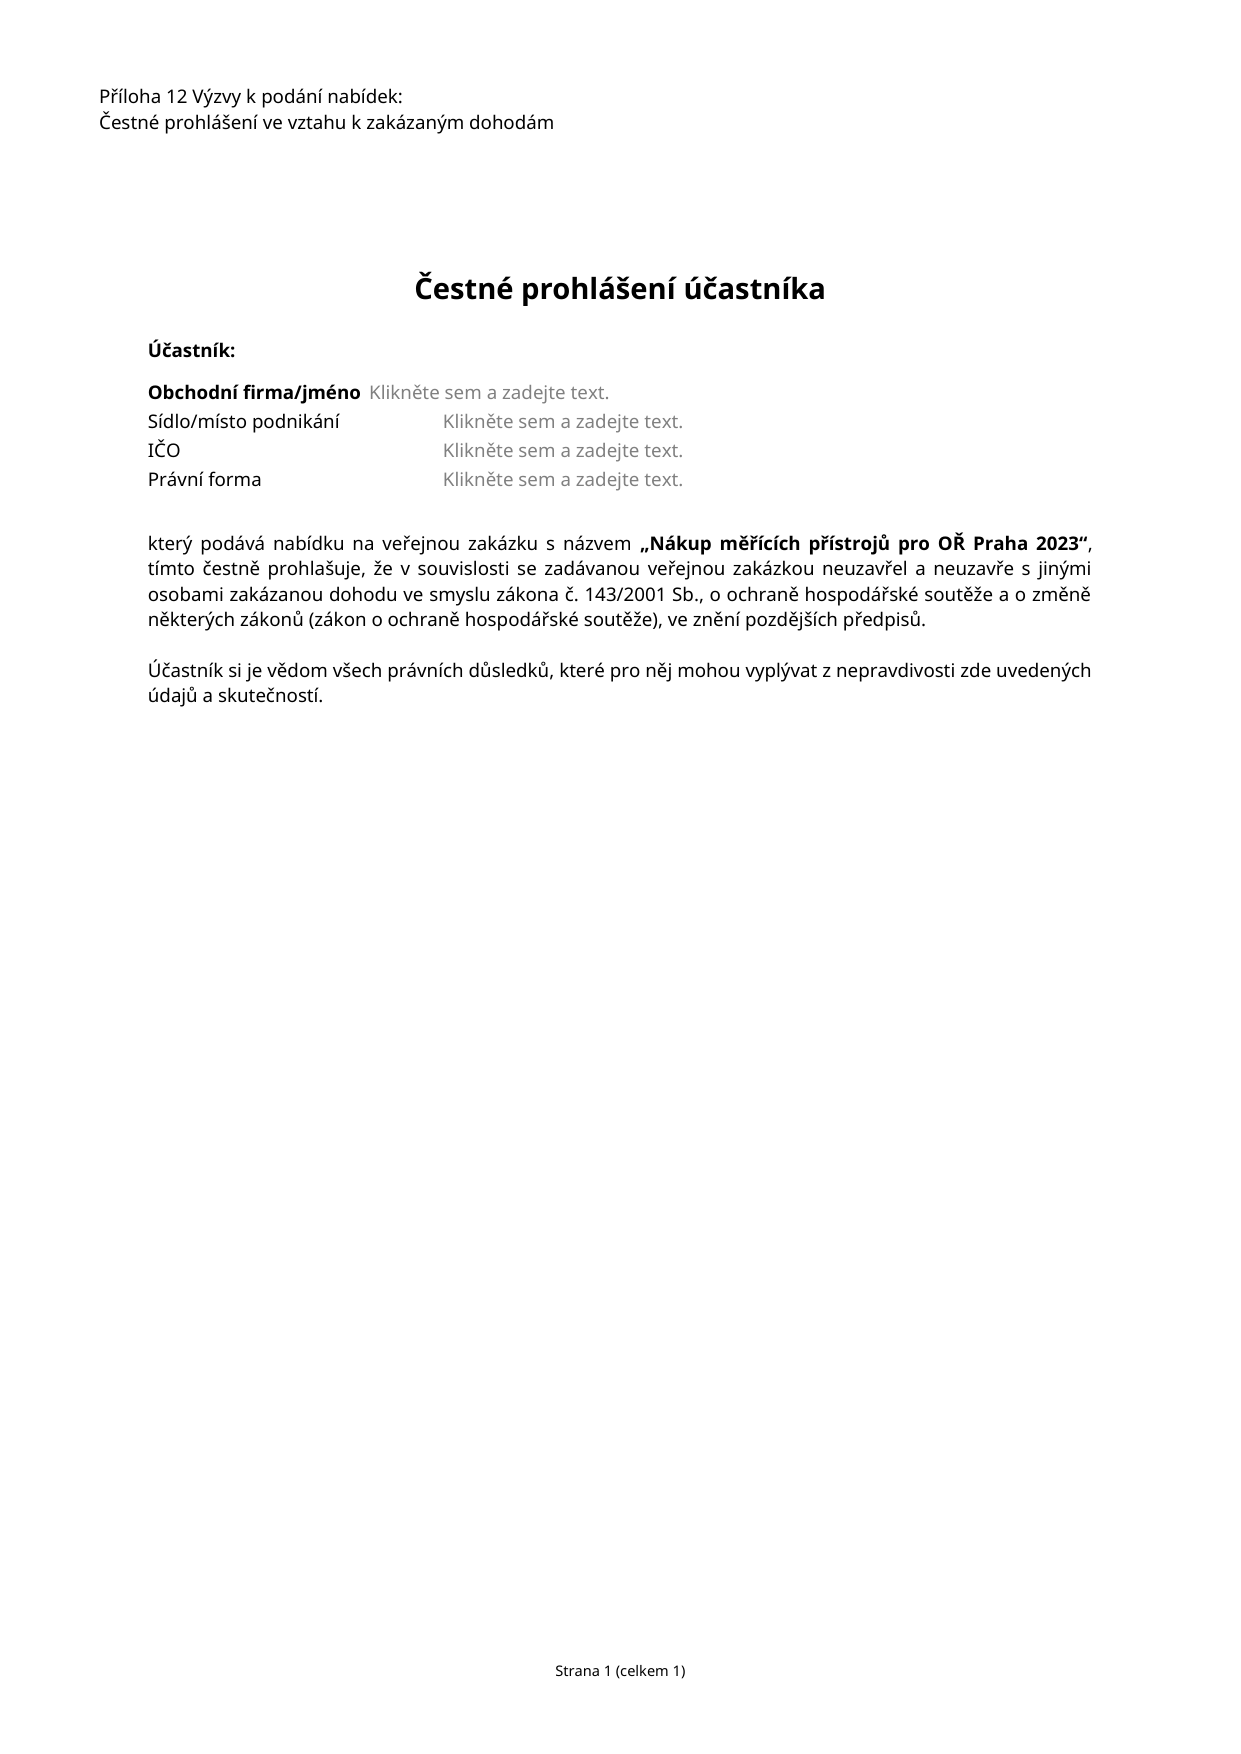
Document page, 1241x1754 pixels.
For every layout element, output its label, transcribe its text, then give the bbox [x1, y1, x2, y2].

text Účastník si je vědom všech právních důsledků, které pro něj mohou vyplývat z nepravdivosti zde uvedených údajů a skutečností. [148, 657, 1093, 708]
text Obchodní firma/jméno [148, 376, 1093, 405]
text Právní forma [148, 463, 1093, 492]
text který podává nabídku na veřejnou zakázku s názvem „Nákup měřících přístrojů pro OŘ Praha 2023“, tímto čestně prohlašuje, že v souvislosti se zadávanou veřejnou zakázkou neuzavřel a neuzavře s jinými osobami zakázanou dohodu ve smyslu zákona č. 143/2001 Sb., o ochraně hospodářské soutěže a o změně některých zákonů (zákon o ochraně hospodářské soutěže), ve znění pozdějších předpisů. [148, 530, 1093, 632]
text IČO [148, 434, 1093, 463]
text Sídlo/místo podnikání [148, 405, 1093, 434]
text Účastník: [148, 333, 1093, 364]
title Čestné prohlášení účastníka [148, 268, 1093, 308]
